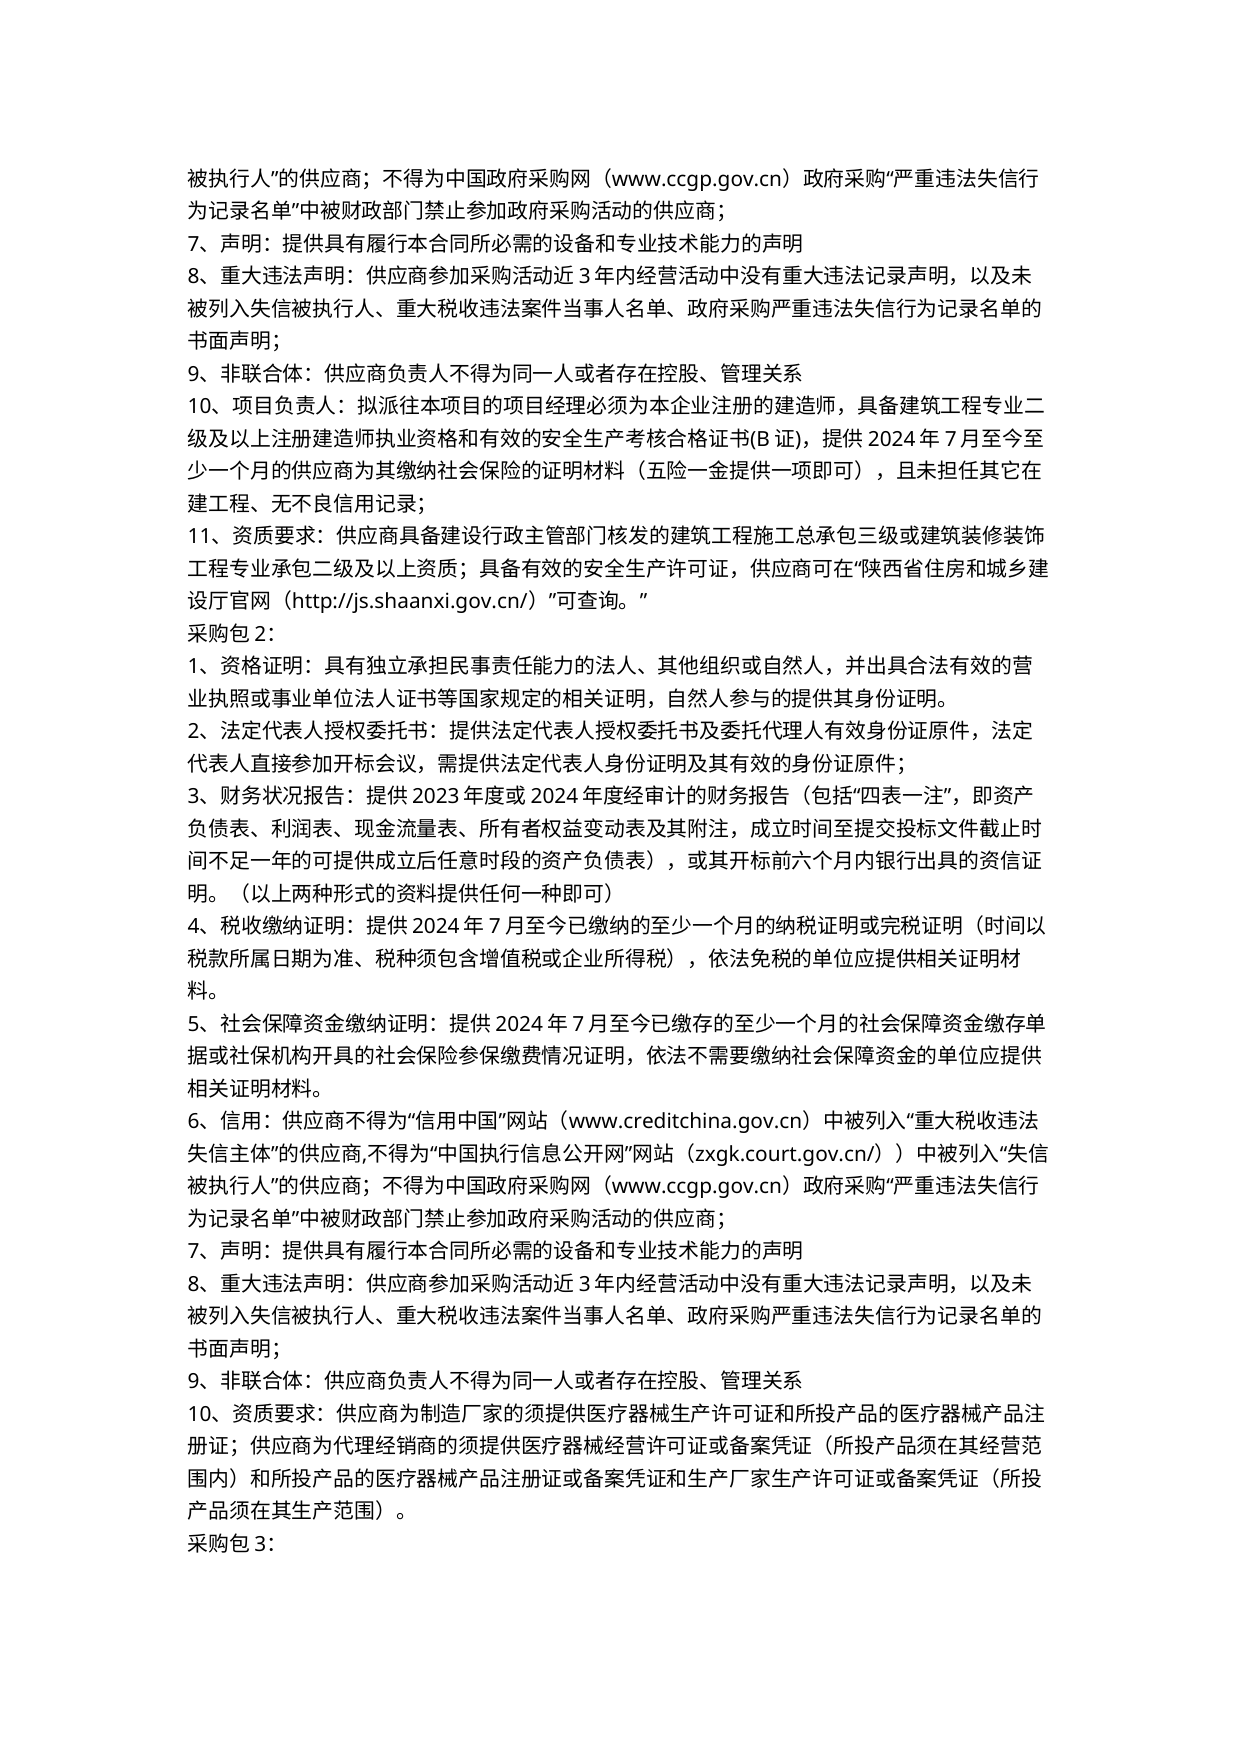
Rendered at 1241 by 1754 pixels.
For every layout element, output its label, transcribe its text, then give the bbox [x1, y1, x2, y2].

text 10、项目负责人：拟派往本项目的项目经理必须为本企业注册的建造师，具备建筑工程专业二级及以上注册建造师执业资格和有效的安全生产考核合格证书(B证)，提供2024年7月至今至少一个月的供应商为其缴纳社会保险的证明材料（五险一金提供一项即可），且未担任其它在建工程、无不良信用记录； [187, 389, 1053, 519]
text 10、资质要求：供应商为制造厂家的须提供医疗器械生产许可证和所投产品的医疗器械产品注册证；供应商为代理经销商的须提供医疗器械经营许可证或备案凭证（所投产品须在其经营范围内）和所投产品的医疗器械产品注册证或备案凭证和生产厂家生产许可证或备案凭证（所投产品须在其生产范围）。 [187, 1397, 1053, 1527]
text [187, 162, 1053, 227]
text 9、非联合体：供应商负责人不得为同一人或者存在控股、管理关系 [187, 357, 1053, 389]
text 8、重大违法声明：供应商参加采购活动近3年内经营活动中没有重大违法记录声明，以及未被列入失信被执行人、重大税收违法案件当事人名单、政府采购严重违法失信行为记录名单的书面声明； [187, 259, 1053, 357]
text 11、资质要求：供应商具备建设行政主管部门核发的建筑工程施工总承包三级或建筑装修装饰工程专业承包二级及以上资质；具备有效的安全生产许可证，供应商可在“陕西省住房和城乡建设厅官网（http://js.shaanxi.gov.cn/）”可查询。” [187, 519, 1053, 617]
text 采购包3： [187, 1527, 1053, 1559]
text 1、资格证明：具有独立承担民事责任能力的法人、其他组织或自然人，并出具合法有效的营业执照或事业单位法人证书等国家规定的相关证明，自然人参与的提供其身份证明。 [187, 649, 1053, 714]
text 4、税收缴纳证明：提供2024年7月至今已缴纳的至少一个月的纳税证明或完税证明（时间以税款所属日期为准、税种须包含增值税或企业所得税），依法免税的单位应提供相关证明材料。 [187, 909, 1053, 1007]
text 3、财务状况报告：提供2023年度或2024年度经审计的财务报告（包括“四表一注”，即资产负债表、利润表、现金流量表、所有者权益变动表及其附注，成立时间至提交投标文件截止时间不足一年的可提供成立后任意时段的资产负债表），或其开标前六个月内银行出具的资信证明。（以上两种形式的资料提供任何一种即可） [187, 779, 1053, 909]
text 7、声明：提供具有履行本合同所必需的设备和专业技术能力的声明 [187, 1234, 1053, 1267]
text 8、重大违法声明：供应商参加采购活动近3年内经营活动中没有重大违法记录声明，以及未被列入失信被执行人、重大税收违法案件当事人名单、政府采购严重违法失信行为记录名单的书面声明； [187, 1267, 1053, 1364]
text 7、声明：提供具有履行本合同所必需的设备和专业技术能力的声明 [187, 227, 1053, 259]
text 2、法定代表人授权委托书：提供法定代表人授权委托书及委托代理人有效身份证原件，法定代表人直接参加开标会议，需提供法定代表人身份证明及其有效的身份证原件； [187, 714, 1053, 779]
text 9、非联合体：供应商负责人不得为同一人或者存在控股、管理关系 [187, 1364, 1053, 1397]
text 5、社会保障资金缴纳证明：提供2024年7月至今已缴存的至少一个月的社会保障资金缴存单据或社保机构开具的社会保险参保缴费情况证明，依法不需要缴纳社会保障资金的单位应提供相关证明材料。 [187, 1007, 1053, 1104]
text 采购包2： [187, 617, 1053, 649]
